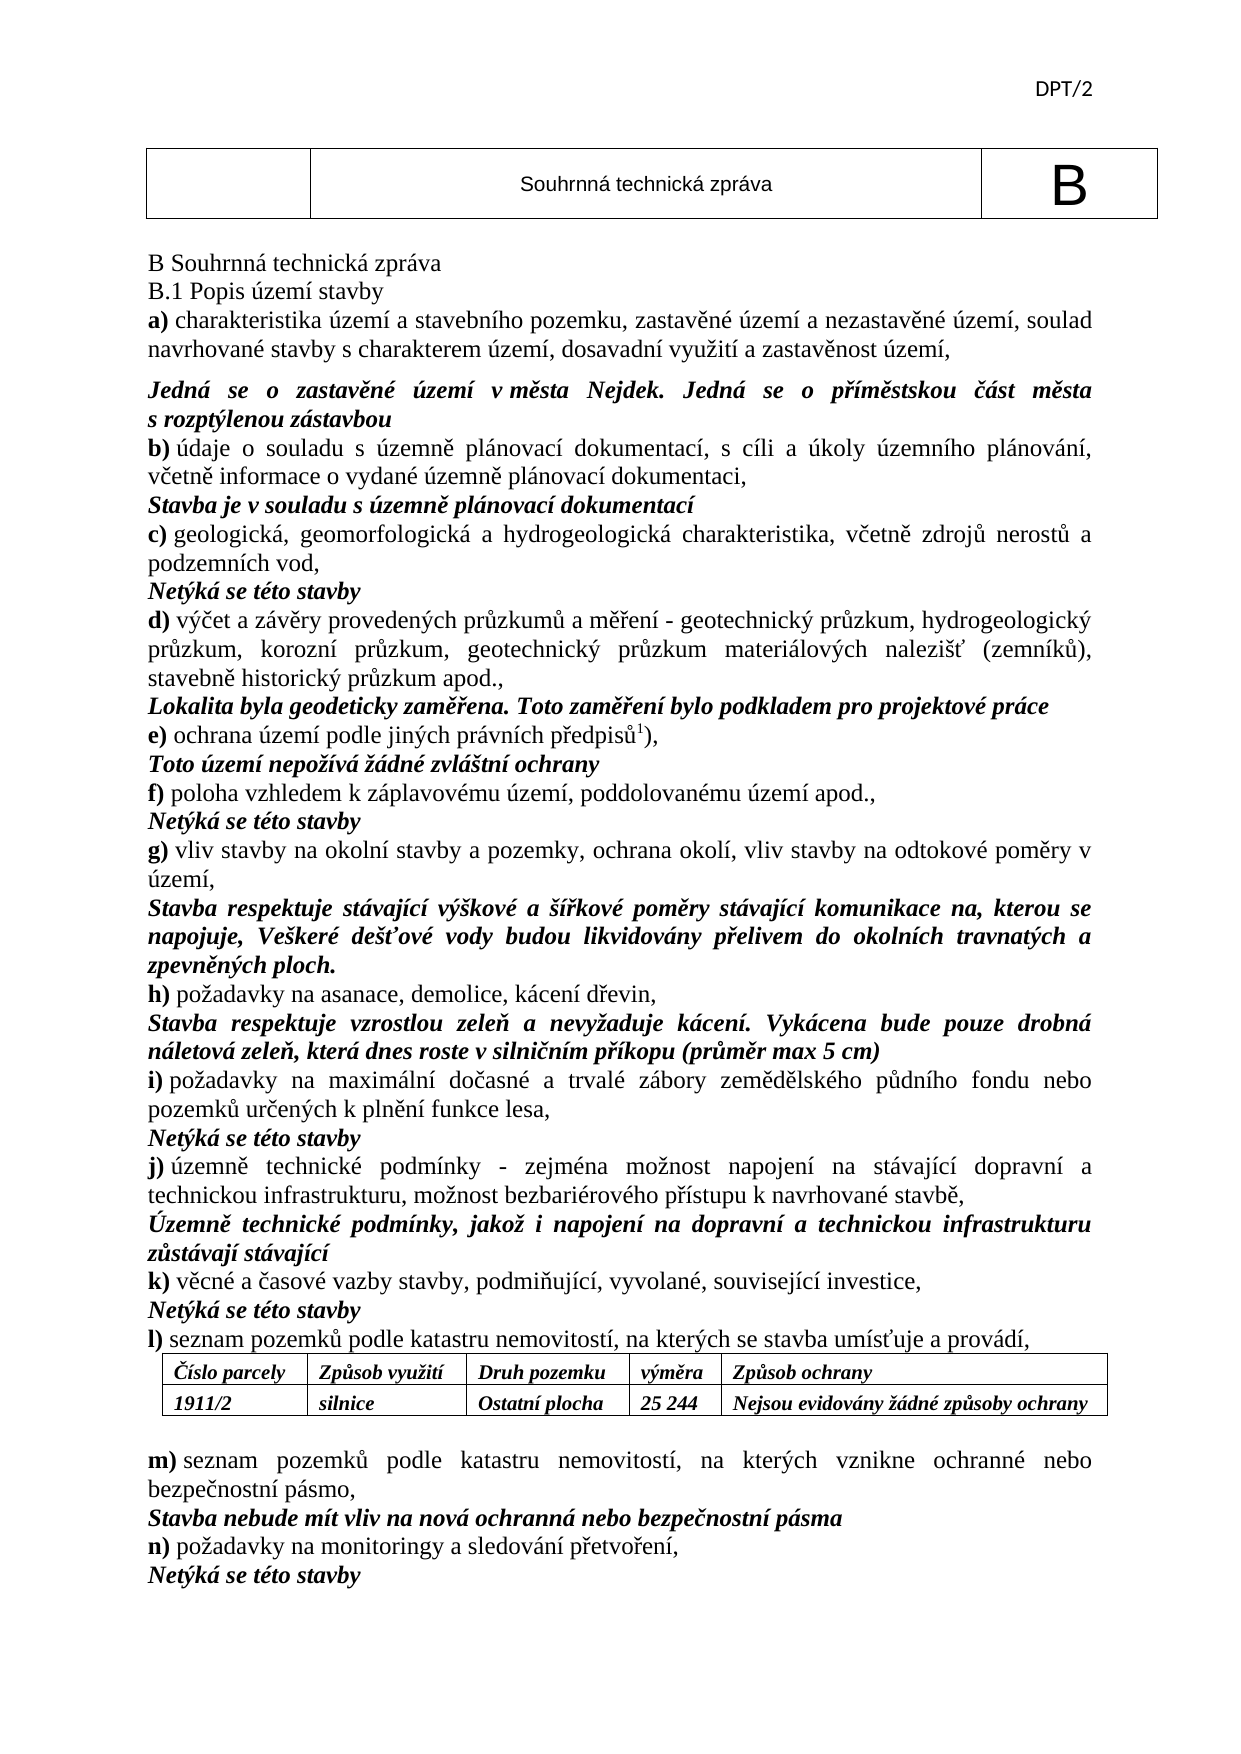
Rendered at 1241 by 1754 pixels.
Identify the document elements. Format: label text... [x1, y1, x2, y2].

text B.1 Popis území stavby [148, 276, 1093, 305]
text g) vliv stavby na okolní stavby a pozemky, ochrana okolí, vliv stavby na odtokové poměry v území, [148, 835, 1093, 893]
table_cell silnice [308, 1385, 466, 1415]
text Územně technické podmínky, jakož i napojení na dopravní a technickou infrastrukturu zůstávají stávající [148, 1209, 1093, 1266]
text Stavba respektuje vzrostlou zeleň a nevyžaduje kácení. Vykácena bude pouze drobná náletová zeleň, která dnes roste v silničním příkopu (průměr max 5 cm) [148, 1008, 1093, 1065]
table_header výměra [630, 1354, 721, 1384]
text e) ochrana území podle jiných právních předpisů1), [148, 720, 1093, 749]
text i) požadavky na maximální dočasné a trvalé zábory zemědělského půdního fondu nebo pozemků určených k plnění funkce lesa, [148, 1065, 1093, 1123]
text j) územně technické podmínky - zejména možnost napojení na stávající dopravní a technickou infrastrukturu, možnost bezbariérového přístupu k navrhované stavbě, [148, 1151, 1093, 1209]
text k) věcné a časové vazby stavby, podmiňující, vyvolané, související investice, [148, 1266, 1093, 1295]
text Netýká se této stavby [148, 806, 1093, 835]
text Lokalita byla geodeticky zaměřena. Toto zaměření bylo podkladem pro projektové práce [148, 691, 1093, 720]
text Netýká se této stavby [148, 576, 1093, 605]
text l) seznam pozemků podle katastru nemovitostí, na kterých se stavba umísťuje a provádí, [148, 1324, 1093, 1353]
table_header Druh pozemku [467, 1354, 629, 1384]
text Toto území nepožívá žádné zvláštní ochrany [148, 749, 1093, 778]
text c) geologická, geomorfologická a hydrogeologická charakteristika, včetně zdrojů nerostů a podzemních vod, [148, 519, 1093, 576]
table_header Způsob využití [308, 1354, 466, 1384]
table_cell Nejsou evidovány žádné způsoby ochrany [722, 1385, 1107, 1415]
table_cell 25 244 [630, 1385, 721, 1415]
text n) požadavky na monitoringy a sledování přetvoření, [148, 1531, 1093, 1560]
text b) údaje o souladu s územně plánovací dokumentací, s cíli a úkoly územního plánování, včetně informace o vydané územně plánovací dokumentaci, [148, 433, 1093, 490]
text a) charakteristika území a stavebního pozemku, zastavěné území a nezastavěné území, soulad navrhované stavby s charakterem území, dosavadní využití a zastavěnost území, [148, 305, 1093, 363]
text Netýká se této stavby [148, 1560, 1093, 1589]
text h) požadavky na asanace, demolice, kácení dřevin, [148, 979, 1093, 1008]
text Netýká se této stavby [148, 1295, 1093, 1324]
table_cell 1911/2 [163, 1385, 307, 1415]
text m) seznam pozemků podle katastru nemovitostí, na kterých vznikne ochranné nebo bezpečnostní pásmo, [148, 1445, 1093, 1503]
table_header Způsob ochrany [722, 1354, 1107, 1384]
table_header Číslo parcely [163, 1354, 307, 1384]
table_cell Ostatní plocha [467, 1385, 629, 1415]
text Stavba respektuje stávající výškové a šířkové poměry stávající komunikace na, kterou se napojuje, Veškeré dešťové vody budou likvidovány přelivem do okolních travnatých a zpevněných ploch. [148, 893, 1093, 979]
text Stavba nebude mít vliv na nová ochranná nebo bezpečnostní pásma [148, 1503, 1093, 1531]
table_cell Souhrnná technická zpráva [311, 149, 981, 218]
text f) poloha vzhledem k záplavovému území, poddolovanému území apod., [148, 778, 1093, 806]
text d) výčet a závěry provedených průzkumů a měření - geotechnický průzkum, hydrogeologický průzkum, korozní průzkum, geotechnický průzkum materiálových nalezišť (zemníků), stavebně historický průzkum apod., [148, 605, 1093, 691]
text Stavba je v souladu s územně plánovací dokumentací [148, 490, 1093, 519]
text Jedná se o zastavěné území v města Nejdek. Jedná se o příměstskou část města s rozptýlenou zástavbou [148, 375, 1093, 433]
text B Souhrnná technická zpráva [148, 248, 1093, 276]
table_cell B [982, 149, 1157, 218]
table_cell [147, 149, 310, 218]
text Netýká se této stavby [148, 1123, 1093, 1151]
